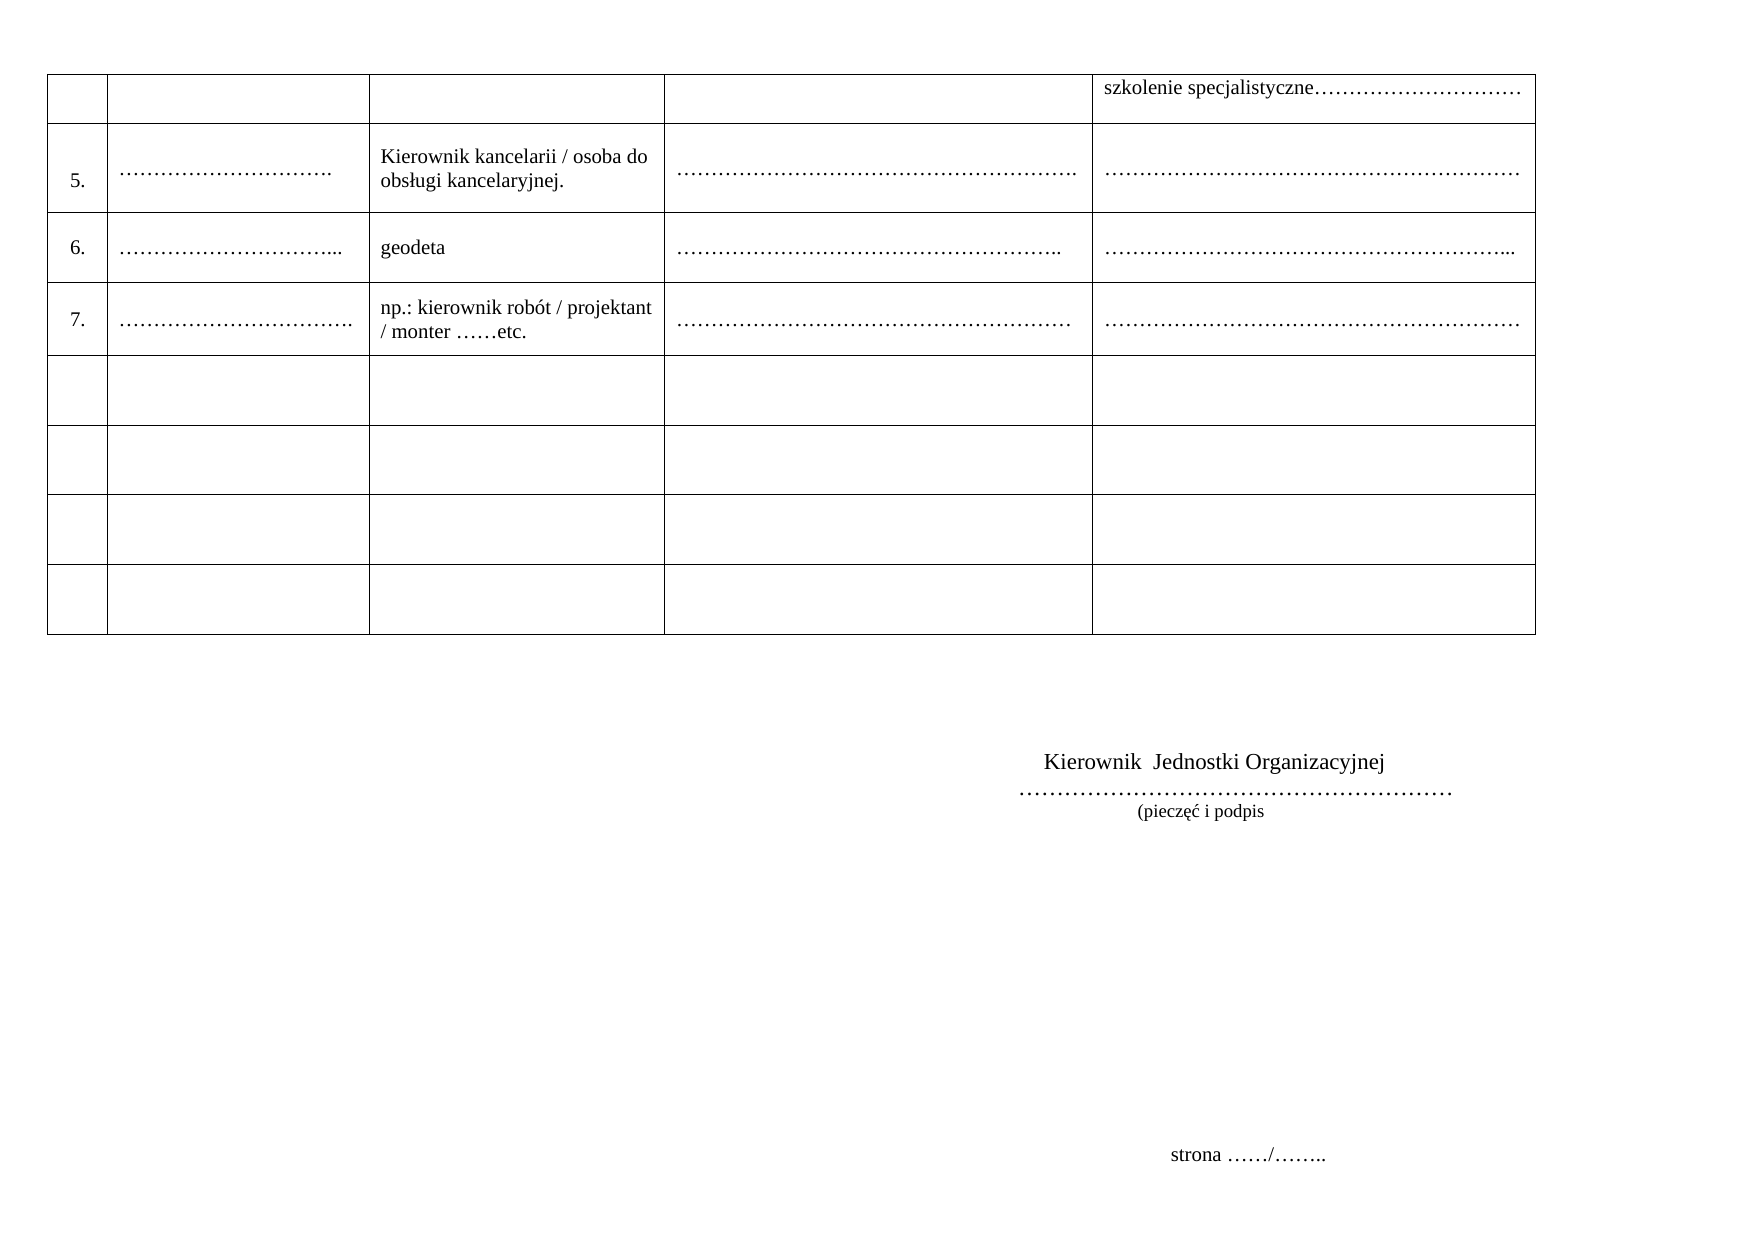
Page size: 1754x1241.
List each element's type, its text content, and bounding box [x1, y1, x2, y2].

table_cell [108, 75, 369, 123]
table_cell …………………………... [108, 213, 369, 282]
table_cell …………………………. [108, 124, 369, 212]
table_cell 7. [48, 283, 107, 355]
table_cell ……………………………………………….. [665, 213, 1092, 282]
table_cell [370, 426, 664, 494]
table_cell [370, 565, 664, 634]
table_cell geodeta [370, 213, 664, 282]
table_cell [1093, 495, 1535, 564]
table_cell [1093, 75, 1535, 123]
table_cell [370, 356, 664, 424]
table_cell …………………………………………………... [1093, 213, 1535, 282]
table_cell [665, 75, 1092, 123]
table_cell 6. [48, 213, 107, 282]
table_cell ……………………………. [108, 283, 369, 355]
table_cell [665, 565, 1092, 634]
text Kierownik Jednostki Organizacyjnej [59, 748, 1665, 774]
table_cell [48, 495, 107, 564]
table_cell 4. [48, 75, 107, 123]
table_cell [108, 356, 369, 424]
table_cell [665, 426, 1092, 494]
table_cell …………………………………………………… [1093, 124, 1535, 212]
table_cell [1093, 356, 1535, 424]
table_cell 5. [48, 124, 107, 212]
text (pieczęć i podpis [59, 800, 1665, 848]
text ………………………………………………… [59, 774, 1665, 800]
table_cell [48, 356, 107, 424]
table_cell [48, 426, 107, 494]
table_cell [108, 565, 369, 634]
table_cell [1093, 565, 1535, 634]
table_cell [1093, 426, 1535, 494]
table_cell ………………………………………………… [665, 283, 1092, 355]
table_cell [665, 495, 1092, 564]
table_cell [48, 565, 107, 634]
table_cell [370, 75, 664, 123]
table_cell [665, 356, 1092, 424]
table_cell np.: kierownik robót / projektant / monter ……etc. [370, 283, 664, 355]
table_cell [108, 495, 369, 564]
table_cell [108, 426, 369, 494]
table_cell …………………………………………………… [1093, 283, 1535, 355]
table_cell [370, 495, 664, 564]
table_cell …………………………………………………. [665, 124, 1092, 212]
table_cell Kierownik kancelarii / osoba do obsługi kancelaryjnej. [370, 124, 664, 212]
